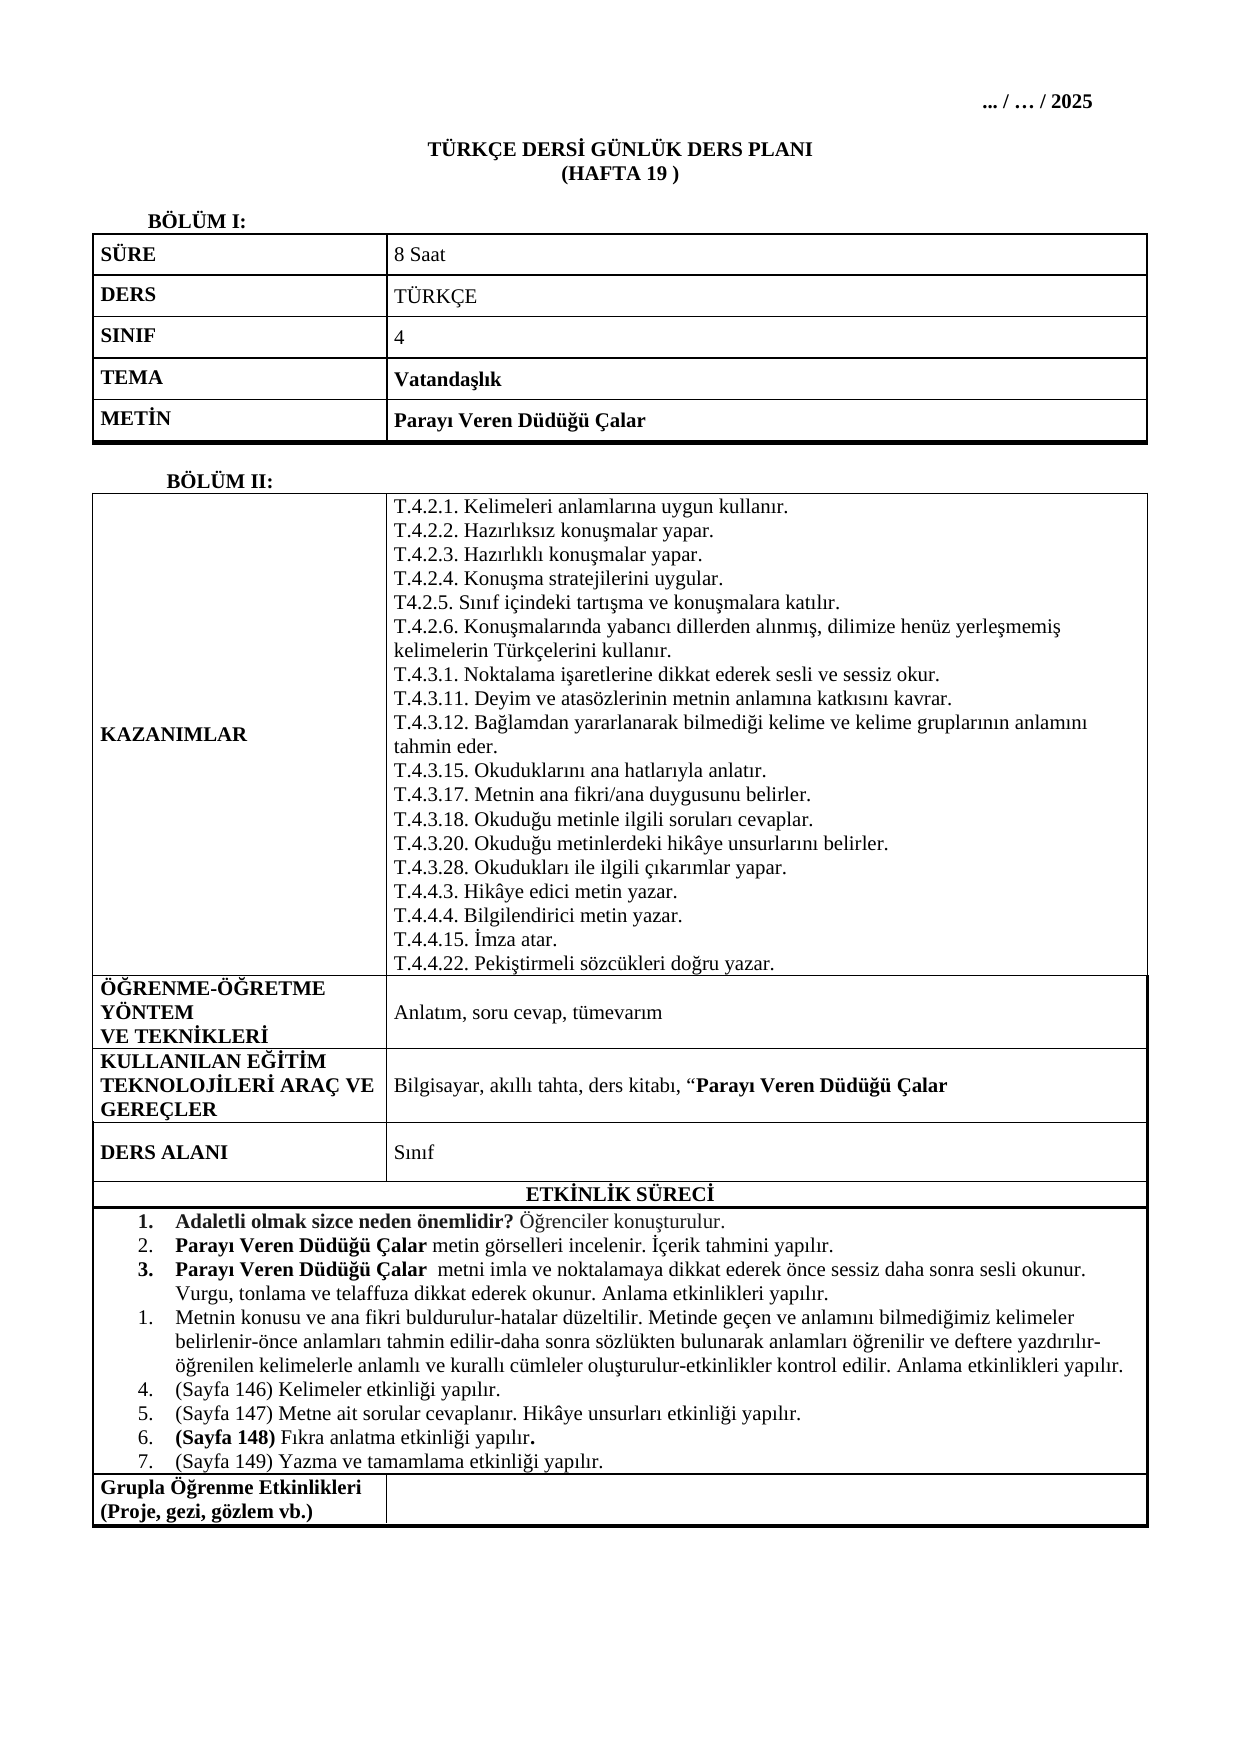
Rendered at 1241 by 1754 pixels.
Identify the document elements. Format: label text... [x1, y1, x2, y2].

text ... / … / 2025 [148, 89, 1092, 113]
table_header 8 Saat [388, 235, 1146, 274]
table_cell METİN [94, 400, 386, 440]
table_cell 4 [388, 317, 1146, 357]
text BÖLÜM II: [148, 468, 1092, 493]
table_cell Parayı Veren Düdüğü Çalar [388, 400, 1146, 440]
text BÖLÜM I: [148, 209, 1092, 233]
table_cell KULLANILAN EĞİTİM TEKNOLOJİLERİ ARAÇ VE GEREÇLER [93, 1049, 386, 1121]
text TÜRKÇE DERSİ GÜNLÜK DERS PLANI [148, 137, 1092, 161]
text (HAFTA 19 ) [148, 161, 1092, 185]
table_cell ÖĞRENME-ÖĞRETME YÖNTEM VE TEKNİKLERİ [93, 976, 386, 1048]
table_cell SINIF [94, 317, 386, 357]
table_cell ETKİNLİK SÜRECİ [94, 1182, 1146, 1206]
table_cell Adaletli olmak sizce neden önemlidir? Öğrenciler konuşturulur. Parayı Veren Düdüğü Çalar metin görselleri incelenir. İçerik tahmini yapılır. Parayı Veren Düdüğü Çalar metni imla ve noktalamaya dikkat ederek önce sessiz daha sonra sesli okunur. Vurgu, tonlama ve telaffuza dikkat ederek okunur. Anlama etkinlikleri yapılır. Metnin konusu ve ana fikri buldurulur-hatalar düzeltilir. Metinde geçen ve anlamını bilmediğimiz kelimeler belirlenir-önce anlamları tahmin edilir-daha sonra sözlükten bulunarak anlamları öğrenilir ve deftere yazdırılır-öğrenilen kelimelerle anlamlı ve kurallı cümleler oluşturulur-etkinlikler kontrol edilir. Anlama etkinlikleri yapılır. (Sayfa 146) Kelimeler etkinliği yapılır. (Sayfa 147) Metne ait sorular cevaplanır. Hikâye unsurları etkinliği yapılır. (Sayfa 148) Fıkra anlatma etkinliği yapılır. (Sayfa 149) Yazma ve tamamlama etkinliği yapılır. [94, 1209, 1146, 1473]
table_cell Bilgisayar, akıllı tahta, ders kitabı, “Parayı Veren Düdüğü Çalar [387, 1049, 1146, 1121]
table_header KAZANIMLAR [93, 494, 386, 975]
table_header SÜRE [94, 235, 386, 274]
table_cell Vatandaşlık [388, 359, 1146, 398]
table_header T.4.2.1. Kelimeleri anlamlarına uygun kullanır. T.4.2.2. Hazırlıksız konuşmalar yapar. T.4.2.3. Hazırlıklı konuşmalar yapar. T.4.2.4. Konuşma stratejilerini uygular. T4.2.5. Sınıf içindeki tartışma ve konuşmalara katılır. T.4.2.6. Konuşmalarında yabancı dillerden alınmış, dilimize henüz yerleşmemiş kelimelerin Türkçelerini kullanır. T.4.3.1. Noktalama işaretlerine dikkat ederek sesli ve sessiz okur. T.4.3.11. Deyim ve atasözlerinin metnin anlamına katkısını kavrar. T.4.3.12. Bağlamdan yararlanarak bilmediği kelime ve kelime gruplarının anlamını tahmin eder. T.4.3.15. Okuduklarını ana hatlarıyla anlatır. T.4.3.17. Metnin ana fikri/ana duygusunu belirler. T.4.3.18. Okuduğu metinle ilgili soruları cevaplar. T.4.3.20. Okuduğu metinlerdeki hikâye unsurlarını belirler. T.4.3.28. Okudukları ile ilgili çıkarımlar yapar. T.4.4.3. Hikâye edici metin yazar. T.4.4.4. Bilgilendirici metin yazar. T.4.4.15. İmza atar. T.4.4.22. Pekiştirmeli sözcükleri doğru yazar. [387, 494, 1147, 975]
table_cell Sınıf [387, 1123, 1146, 1181]
table_cell [387, 1475, 1146, 1523]
table_cell TÜRKÇE [388, 276, 1146, 316]
table_cell DERS [94, 276, 386, 316]
table_cell Anlatım, soru cevap, tümevarım [387, 976, 1146, 1048]
table_cell TEMA [94, 359, 386, 398]
table_cell Grupla Öğrenme Etkinlikleri (Proje, gezi, gözlem vb.) [94, 1475, 386, 1523]
table_cell DERS ALANI [94, 1123, 386, 1181]
